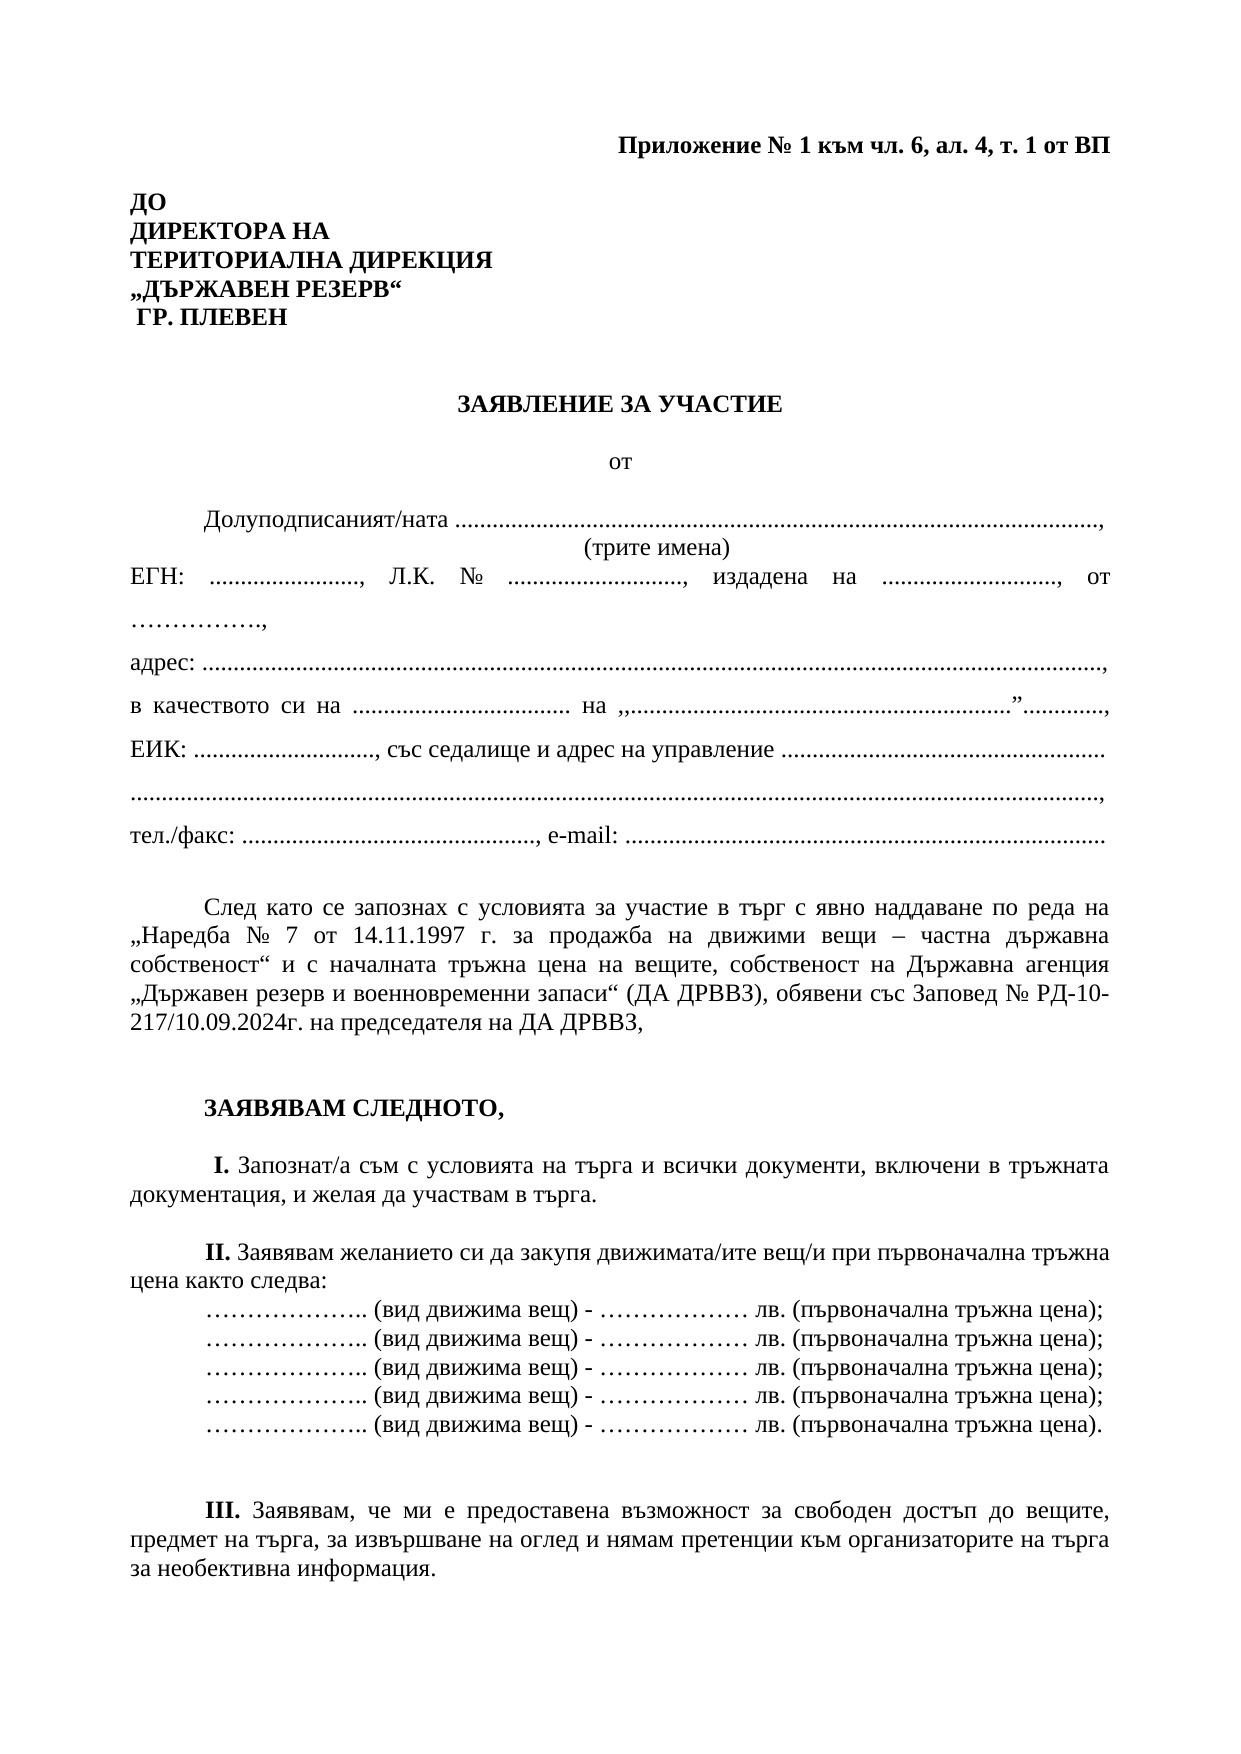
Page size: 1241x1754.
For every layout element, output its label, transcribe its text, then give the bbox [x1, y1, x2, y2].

text ІІІ. Заявявам, че ми е предоставена възможност за свободен достъп до вещите, предмет на търга, за извършване на оглед и нямам претенции към организаторите на търга за необективна информация. [130, 1496, 1110, 1582]
text ДИРЕКТОРА НА [130, 216, 1110, 245]
text в качеството си на ................................... на ,,.............................................................”............., ЕИК: ............................., със седалище и адрес на управление .................................................... [130, 691, 1110, 762]
text Долуподписаният/ната ......................................................................................................., [130, 504, 1110, 532]
text ..........................................................................................................................................................., [130, 777, 1110, 806]
text ЗАЯВЯВАМ СЛЕДНОТО, [130, 1093, 1110, 1122]
text ……………….. (вид движима вещ) - ……………… лв. (първоначална тръжна цена); [130, 1294, 1110, 1323]
text ……………….. (вид движима вещ) - ……………… лв. (първоначална тръжна цена); [130, 1381, 1110, 1409]
text (трите имена) [130, 532, 1110, 561]
text ІІ. Заявявам желанието си да закупя движимата/ите вещ/и при първоначална тръжна цена както следва: [130, 1237, 1110, 1294]
text ……………….. (вид движима вещ) - ……………… лв. (първоначална тръжна цена); [130, 1323, 1110, 1352]
text След като се запознах с условията за участие в търг с явно наддаване по реда на „Наредба № 7 от 14.11.1997 г. за продажба на движими вещи – частна държавна собственост“ и с началната тръжна цена на вещите, собственост на Държавна агенция „Държавен резерв и военновременни запаси“ (ДА ДРВВЗ), обявени със Заповед № РД-10-217/10.09.2024г. на председателя на ДА ДРВВЗ, [130, 892, 1110, 1036]
text ДО [130, 187, 1110, 216]
text ……………….. (вид движима вещ) - ……………… лв. (първоначална тръжна цена); [130, 1352, 1110, 1381]
text адрес: ................................................................................................................................................, [130, 647, 1110, 676]
text ……………….. (вид движима вещ) - ……………… лв. (първоначална тръжна цена). [130, 1409, 1110, 1438]
text ТЕРИТОРИАЛНА ДИРЕКЦИЯ [130, 245, 1110, 274]
text І. Запознат/а съм с условията на търга и всички документи, включени в тръжната документация, и желая да участвам в търга. [130, 1151, 1110, 1208]
text ЗАЯВЛЕНИЕ ЗА УЧАСТИЕ [130, 389, 1110, 417]
text Приложение № 1 към чл. 6, ал. 4, т. 1 от ВП [130, 130, 1110, 159]
text „ДЪРЖАВЕН РЕЗЕРВ“ [130, 274, 1110, 302]
text тел./факс: ..............................................., е-mail: ............................................................................. [130, 820, 1110, 849]
text ГР. ПЛЕВЕН [130, 302, 1110, 331]
text ЕГН: ........................, Л.К. № ............................, издадена на ............................, от ……………., [130, 561, 1110, 633]
text от [130, 446, 1110, 475]
